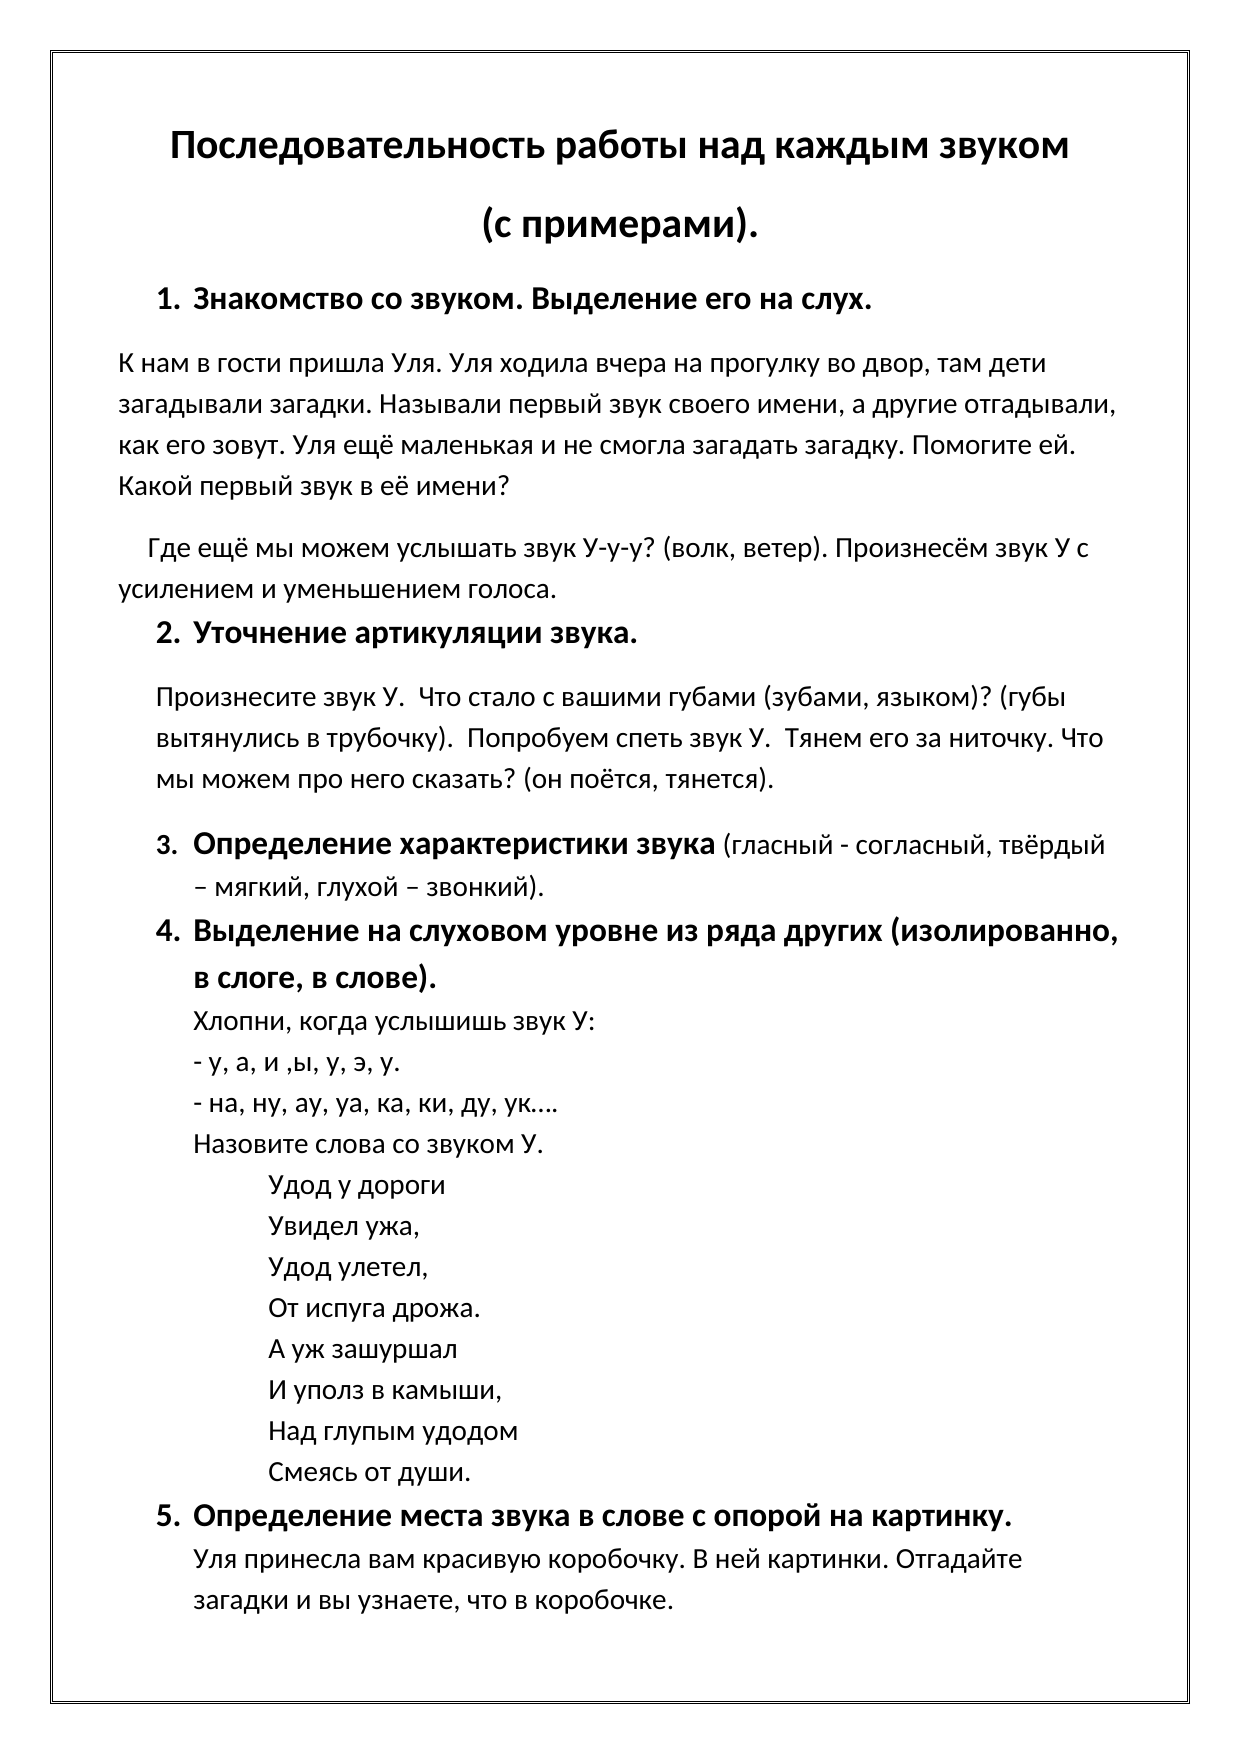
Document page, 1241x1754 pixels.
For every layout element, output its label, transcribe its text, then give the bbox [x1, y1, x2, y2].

list Уля принесла вам красивую коробочку. В ней картинки. Отгадайте загадки и вы узнаете, что в коробочке. [193, 1541, 1122, 1617]
list Хлопни, когда услышишь звук У: [193, 1002, 1122, 1038]
list Выделение на слуховом уровне из ряда других (изолированно, в слоге, в слове). [156, 909, 1122, 996]
list Уточнение артикуляции звука. [156, 611, 1122, 651]
text К нам в гости пришла Уля. Уля ходила вчера на прогулку во двор, там дети загадывали загадки. Называли первый звук своего имени, а другие отгадывали, как его зовут. Уля ещё маленькая и не смогла загадать загадку. Помогите ей. Какой первый звук в её имени? [118, 344, 1122, 503]
list Удод улетел, [268, 1248, 1122, 1284]
list Смеясь от души. [268, 1453, 1122, 1488]
list Увидел ужа, [268, 1207, 1122, 1243]
text Последовательность работы над каждым звуком [118, 118, 1122, 169]
list Знакомство со звуком. Выделение его на слух. [156, 277, 1122, 317]
text (с примерами). [118, 197, 1122, 248]
list А уж зашуршал [268, 1330, 1122, 1366]
list Над глупым удодом [268, 1412, 1122, 1447]
list От испуга дрожа. [268, 1289, 1122, 1325]
list И уполз в камыши, [268, 1371, 1122, 1407]
list - у, а, и ,ы, у, э, у. [193, 1043, 1122, 1079]
list Определение характеристики звука (гласный - согласный, твёрдый – мягкий, глухой – звонкий). [156, 822, 1122, 904]
text Произнесите звук У. Что стало с вашими губами (зубами, языком)? (губы вытянулись в трубочку). Попробуем спеть звук У. Тянем его за ниточку. Что мы можем про него сказать? (он поётся, тянется). [156, 678, 1122, 796]
list Назовите слова со звуком У. [193, 1125, 1122, 1161]
list Определение места звука в слове с опорой на картинку. [156, 1494, 1122, 1534]
list Удод у дороги [268, 1166, 1122, 1202]
list - на, ну, ау, уа, ка, ки, ду, ук…. [193, 1084, 1122, 1120]
list Где ещё мы можем услышать звук У-у-у? (волк, ветер). Произнесём звук У с усилением и уменьшением голоса. [118, 529, 1122, 605]
